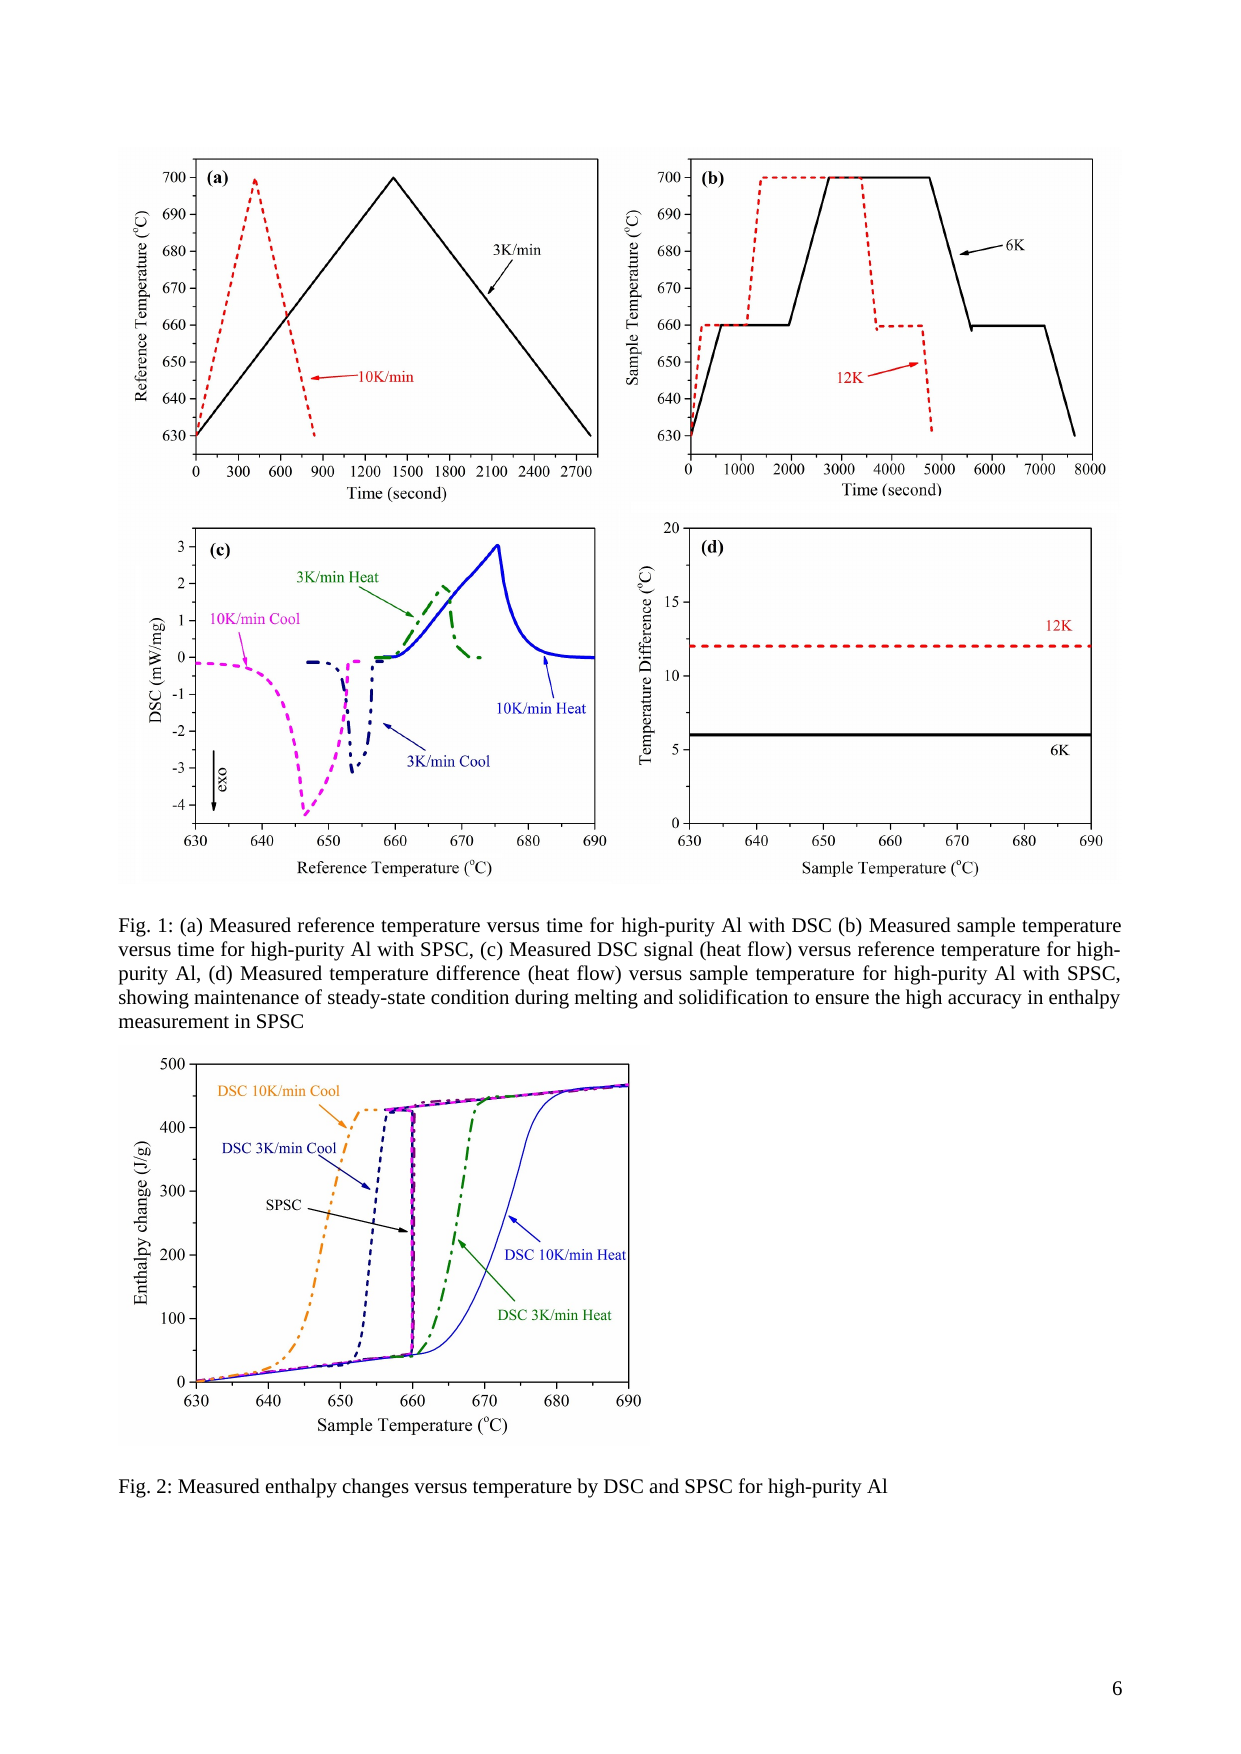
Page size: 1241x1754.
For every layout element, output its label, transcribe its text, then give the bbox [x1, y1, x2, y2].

picture [118, 1045, 650, 1446]
subtitle Fig. 2: Measured enthalpy changes versus temperature by DSC and SPSC for high-purity Al [118, 1474, 1122, 1498]
picture [118, 147, 1123, 884]
subtitle Fig. 1: (a) Measured reference temperature versus time for high-purity Al with DSC (b) Measured sample temperature versus time for high-purity Al with SPSC, (c) Measured DSC signal (heat flow) versus reference temperature for high-purity Al, (d) Measured temperature difference (heat flow) versus sample temperature for high-purity Al with SPSC, showing maintenance of steady-state condition during melting and solidification to ensure the high accuracy in enthalpy measurement in SPSC [118, 912, 1122, 1033]
